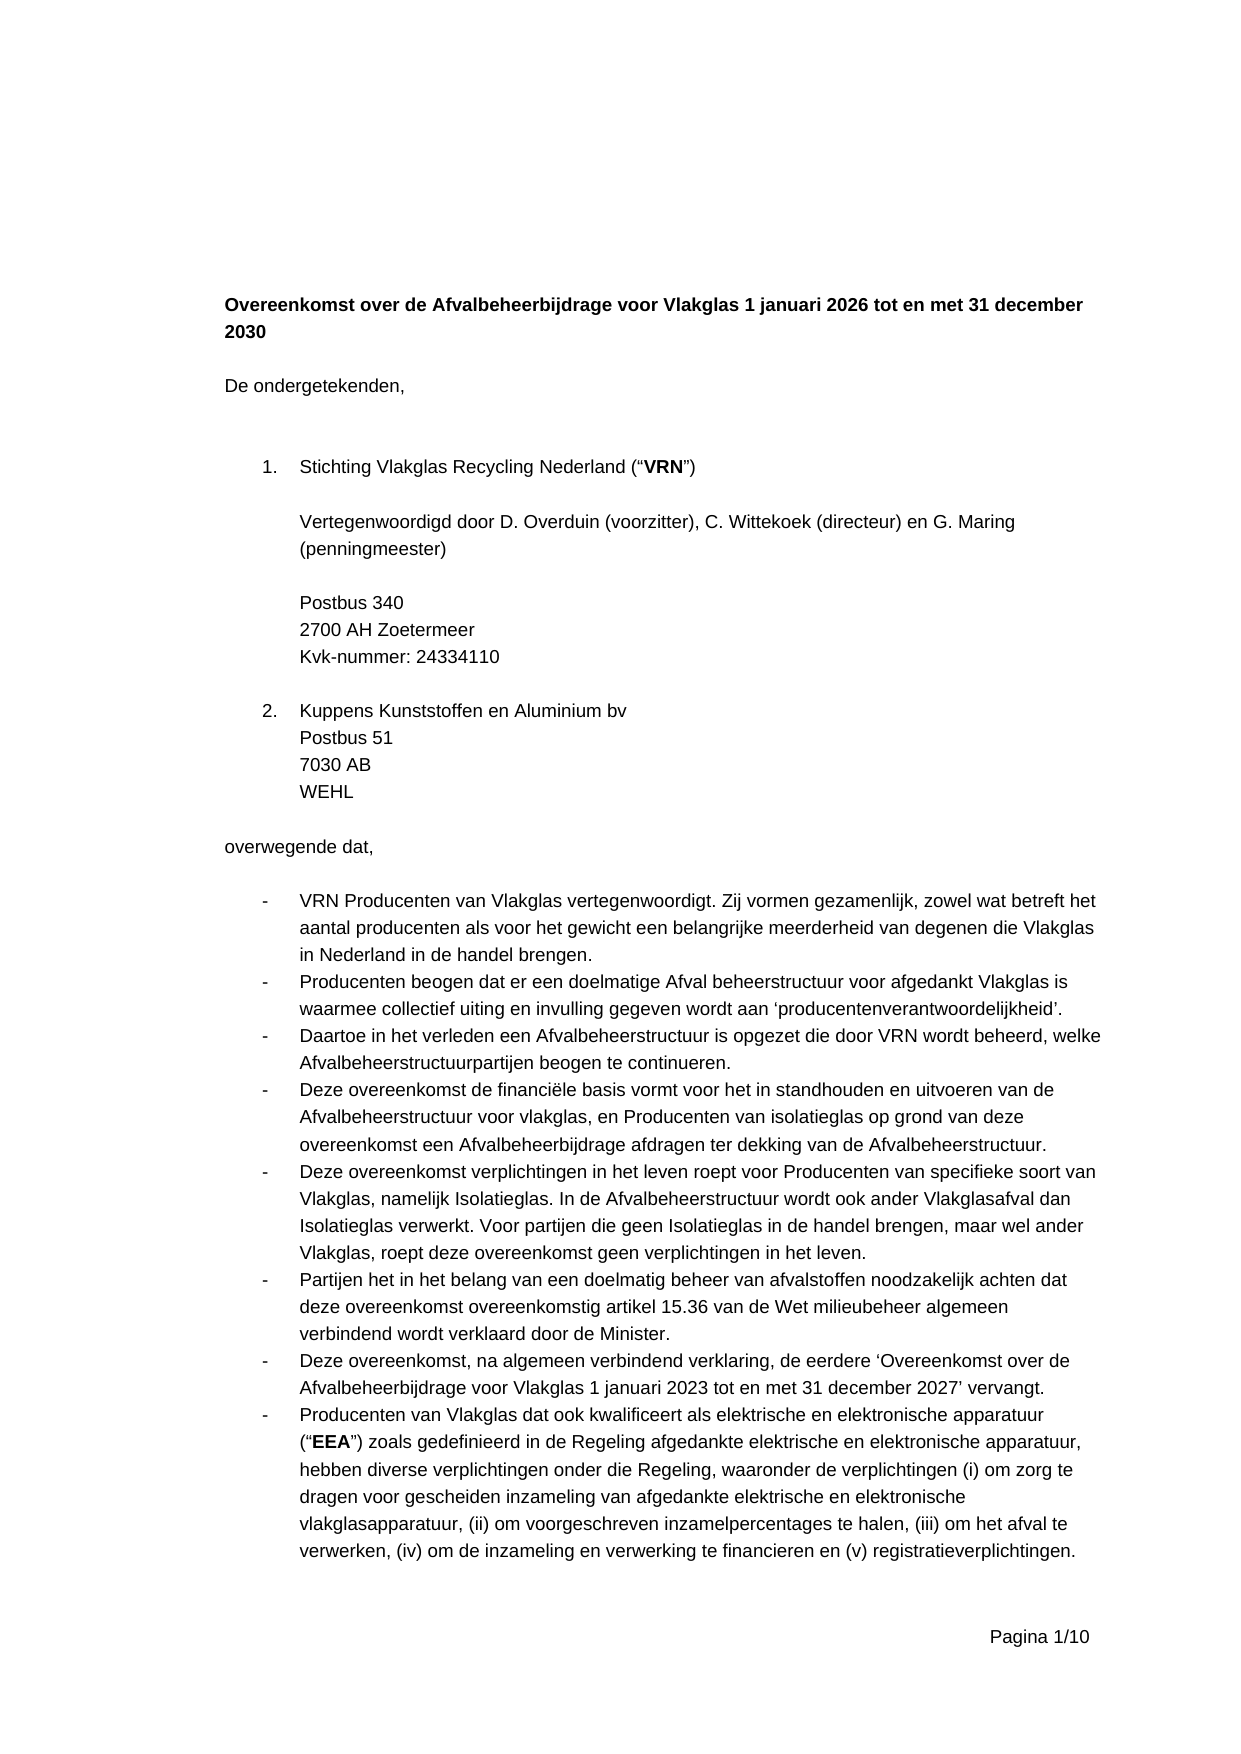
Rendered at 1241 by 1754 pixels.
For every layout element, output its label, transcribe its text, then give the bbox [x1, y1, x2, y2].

text Vertegenwoordigd door D. Overduin (voorzitter), C. Wittekoek (directeur) en G. Maring (penningmeester) [299, 505, 1103, 559]
list Partijen het in het belang van een doelmatig beheer van afvalstoffen noodzakelijk achten dat deze overeenkomst overeenkomstig artikel 15.36 van de Wet milieubeheer algemeen verbindend wordt verklaard door de Minister. [262, 1263, 1103, 1344]
list Kuppens Kunststoffen en Aluminium bv [262, 694, 1103, 722]
text Overeenkomst over de Afvalbeheerbijdrage voor Vlakglas 1 januari 2026 tot en met 31 december 2030 [224, 288, 1103, 342]
list Deze overeenkomst, na algemeen verbindend verklaring, de eerdere ‘Overeenkomst over de Afvalbeheerbijdrage voor Vlakglas 1 januari 2023 tot en met 31 december 2027’ vervangt. [262, 1344, 1103, 1399]
list Deze overeenkomst de financiële basis vormt voor het in standhouden en uitvoeren van de Afvalbeheerstructuur voor vlakglas, en Producenten van isolatieglas op grond van deze overeenkomst een Afvalbeheerbijdrage afdragen ter dekking van de Afvalbeheerstructuur. [262, 1074, 1103, 1155]
list Daartoe in het verleden een Afvalbeheerstructuur is opgezet die door VRN wordt beheerd, welke Afvalbeheerstructuurpartijen beogen te continueren. [262, 1019, 1103, 1074]
list Stichting Vlakglas Recycling Nederland (“VRN”) [262, 451, 1103, 478]
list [262, 1399, 1103, 1561]
text Postbus 340 [299, 586, 1103, 613]
list VRN Producenten van Vlakglas vertegenwoordigt. Zij vormen gezamenlijk, zowel wat betreft het aantal producenten als voor het gewicht een belangrijke meerderheid van degenen die Vlakglas in Nederland in de handel brengen. [262, 884, 1103, 965]
text De ondergetekenden, [224, 369, 1103, 397]
list Postbus 51 7030 AB WEHL [299, 722, 1103, 803]
text overwegende dat, [224, 830, 1103, 857]
list Deze overeenkomst verplichtingen in het leven roept voor Producenten van specifieke soort van Vlakglas, namelijk Isolatieglas. In de Afvalbeheerstructuur wordt ook ander Vlakglasafval dan Isolatieglas verwerkt. Voor partijen die geen Isolatieglas in de handel brengen, maar wel ander Vlakglas, roept deze overeenkomst geen verplichtingen in het leven. [262, 1155, 1103, 1263]
list Producenten beogen dat er een doelmatige Afval beheerstructuur voor afgedankt Vlakglas is waarmee collectief uiting en invulling gegeven wordt aan ‘producentenverantwoordelijkheid’. [262, 965, 1103, 1019]
text Kvk-nummer: 24334110 [299, 640, 1103, 667]
text 2700 AH Zoetermeer [299, 613, 1103, 640]
